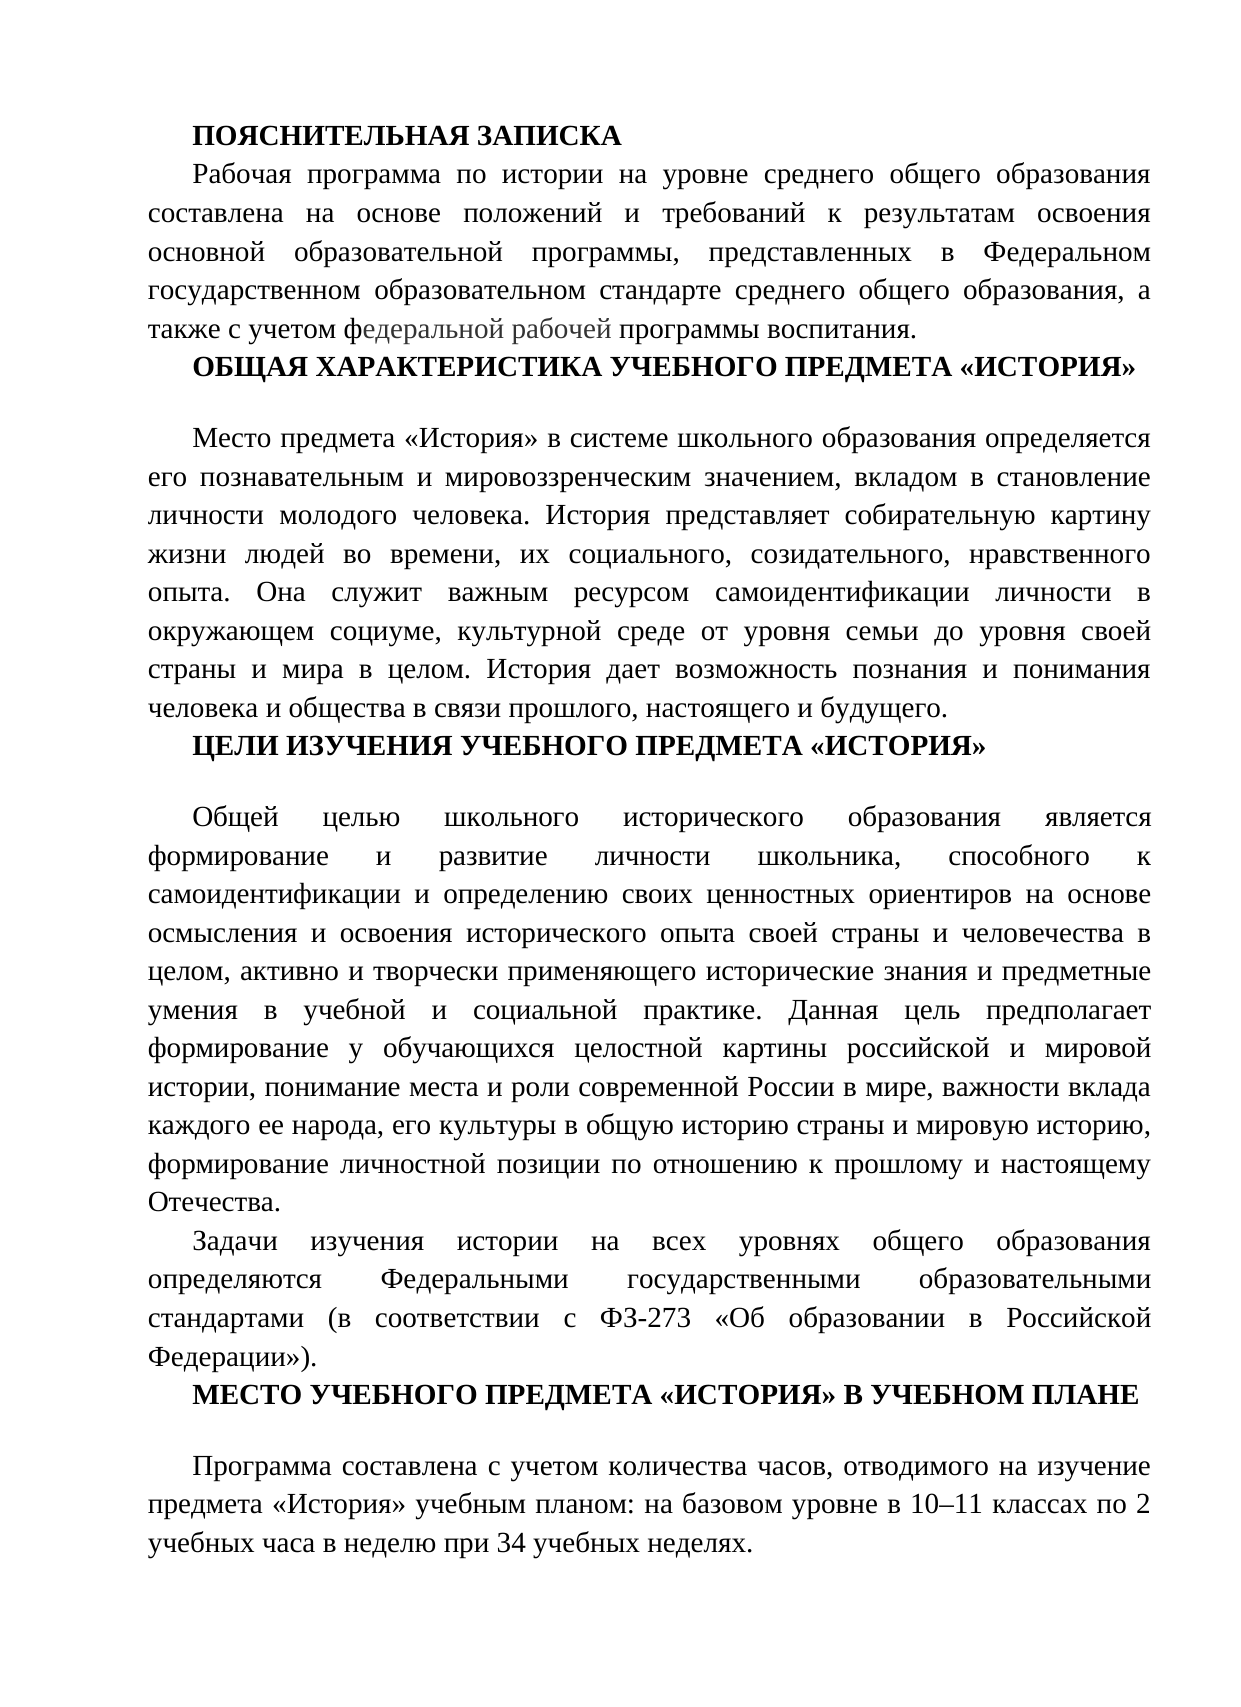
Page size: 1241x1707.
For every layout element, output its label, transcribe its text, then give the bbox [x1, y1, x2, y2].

text Задачи изучения истории на всех уровнях общего образования определяются Федеральными государственными образовательными стандартами (в соответствии с ФЗ-273 «Об образовании в Российской Федерации»). [148, 1223, 1152, 1372]
text ОБЩАЯ ХАРАКТЕРИСТИКА УЧЕБНОГО ПРЕДМЕТА «ИСТОРИЯ» [148, 349, 1152, 383]
text ЦЕЛИ ИЗУЧЕНИЯ УЧЕБНОГО ПРЕДМЕТА «ИСТОРИЯ» [148, 728, 1152, 762]
text МЕСТО УЧЕБНОГО ПРЕДМЕТА «ИСТОРИЯ» В УЧЕБНОМ ПЛАНЕ [148, 1377, 1152, 1411]
text Рабочая программа по истории на уровне среднего общего образования составлена на основе положений и требований к результатам освоения основной образовательной программы, представленных в Федеральном государственном образовательном стандарте среднего общего образования, а также с учетом федеральной рабочей программы воспитания. [148, 157, 1152, 344]
text Место предмета «История» в системе школьного образования определяется его познавательным и мировоззренческим значением, вкладом в становление личности молодого человека. История представляет собирательную картину жизни людей во времени, их социального, созидательного, нравственного опыта. Она служит важным ресурсом самоидентификации личности в окружающем социуме, культурной среде от уровня семьи до уровня своей страны и мира в целом. История дает возможность познания и понимания человека и общества в связи прошлого, настоящего и будущего. [148, 420, 1152, 723]
text ПОЯСНИТЕЛЬНАЯ ЗАПИСКА [148, 118, 1152, 152]
text Общей целью школьного исторического образования является формирование и развитие личности школьника, способного к самоидентификации и определению своих ценностных ориентиров на основе осмысления и освоения исторического опыта своей страны и человечества в целом, активно и творчески применяющего исторические знания и предметные умения в учебной и социальной практике. Данная цель предполагает формирование у обучающихся целостной картины российской и мировой истории, понимание места и роли современной России в мире, важности вклада каждого ее народа, его культуры в общую историю страны и мировую историю, формирование личностной позиции по отношению к прошлому и настоящему Отечества. [148, 799, 1152, 1218]
text Программа составлена с учетом количества часов, отводимого на изучение предмета «История» учебным планом: на базовом уровне в 10–11 классах по 2 учебных часа в неделю при 34 учебных неделях. [148, 1448, 1152, 1559]
